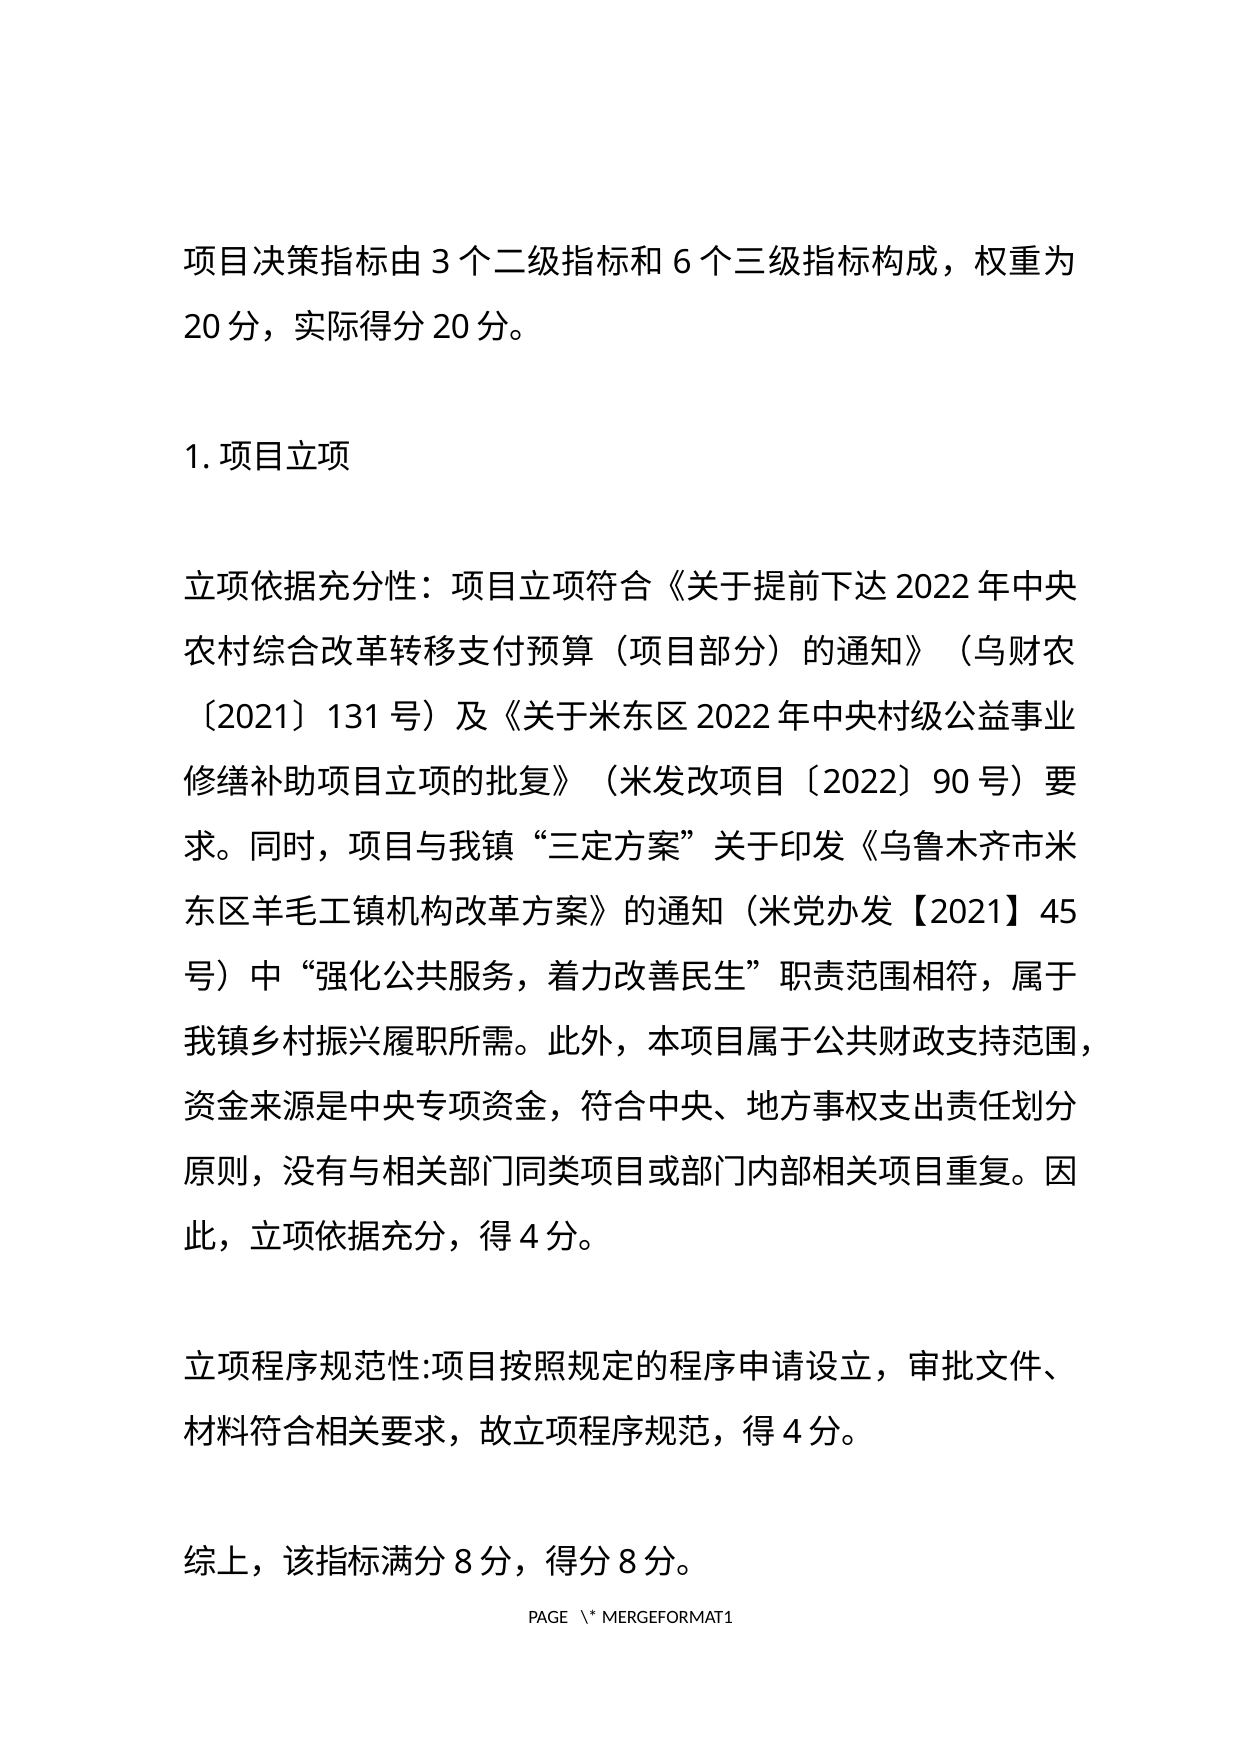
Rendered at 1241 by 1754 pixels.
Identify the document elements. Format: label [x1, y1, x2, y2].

text [183, 162, 1078, 1592]
